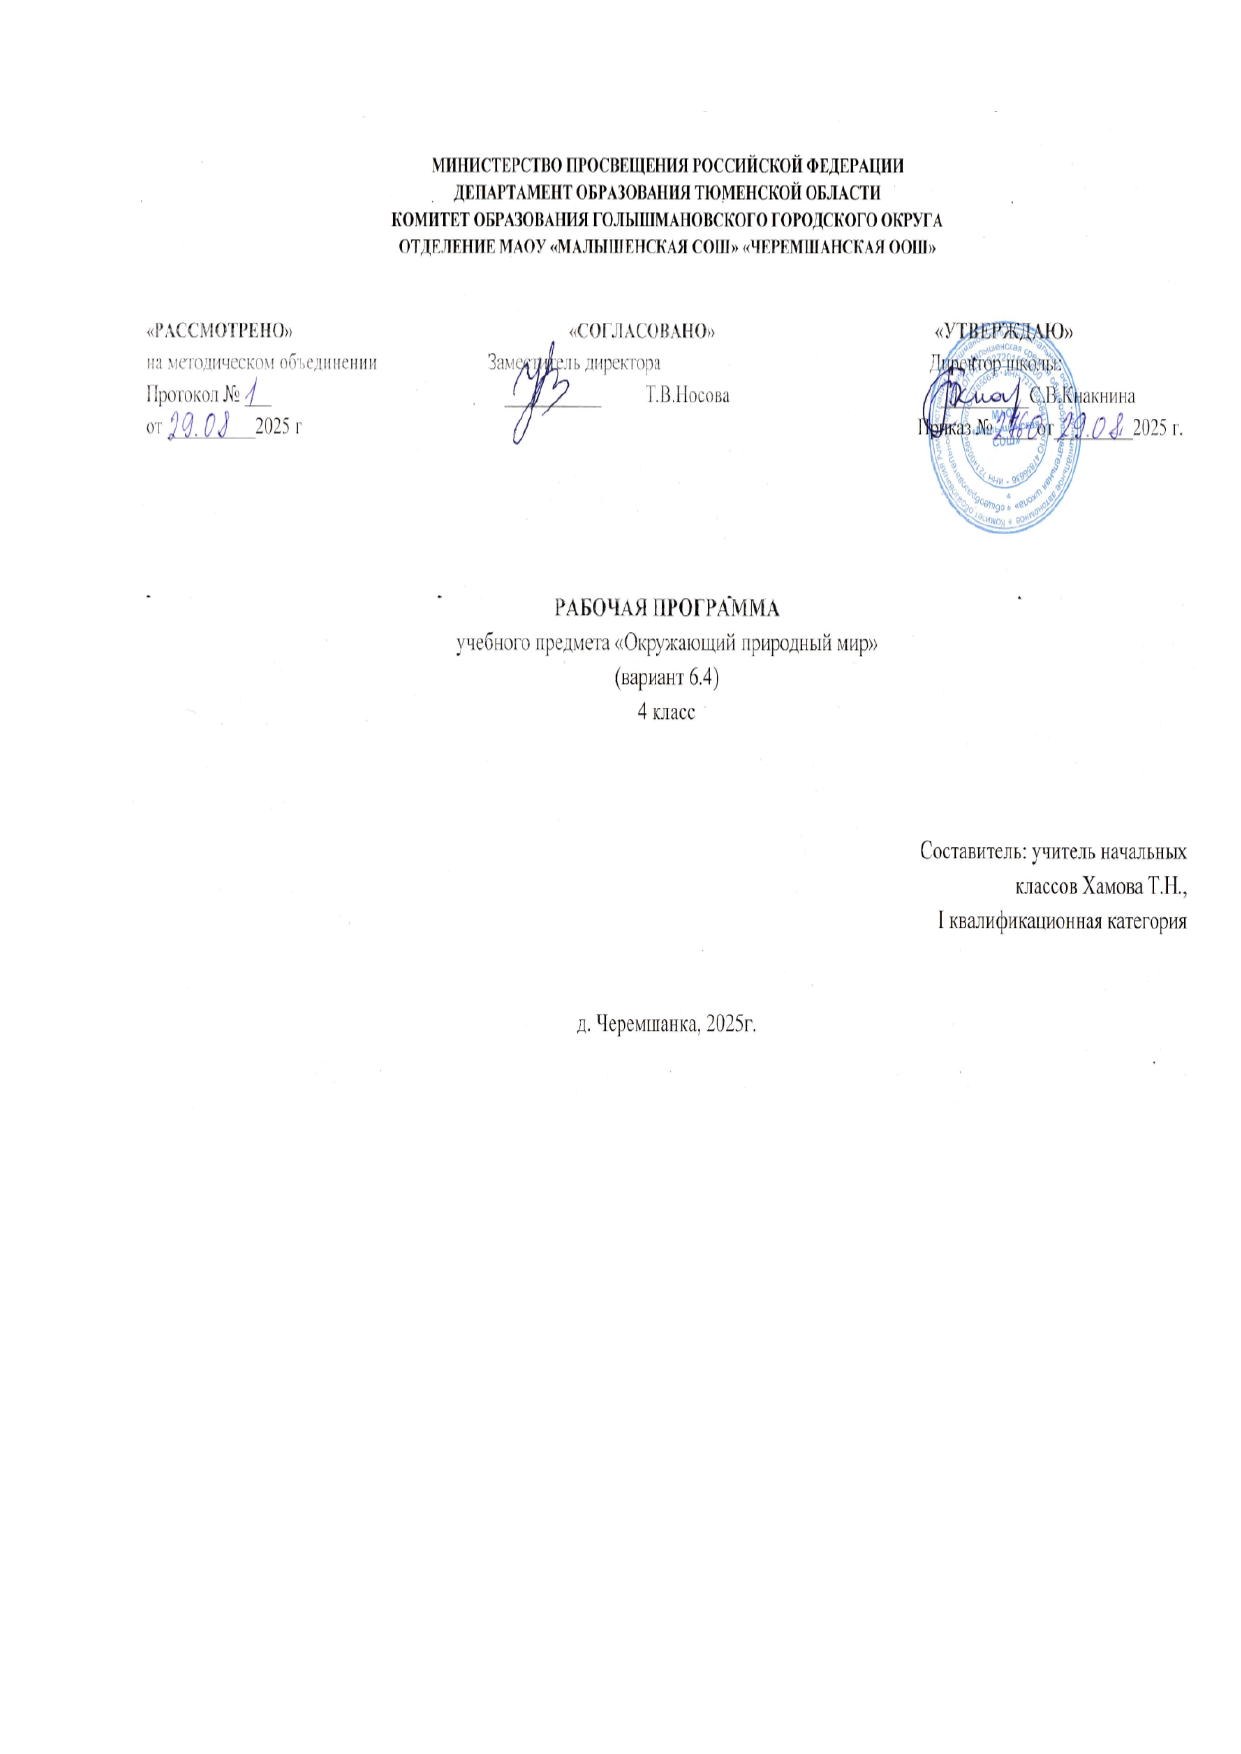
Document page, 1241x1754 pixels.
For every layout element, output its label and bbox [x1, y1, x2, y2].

picture [127, 111, 1200, 1148]
